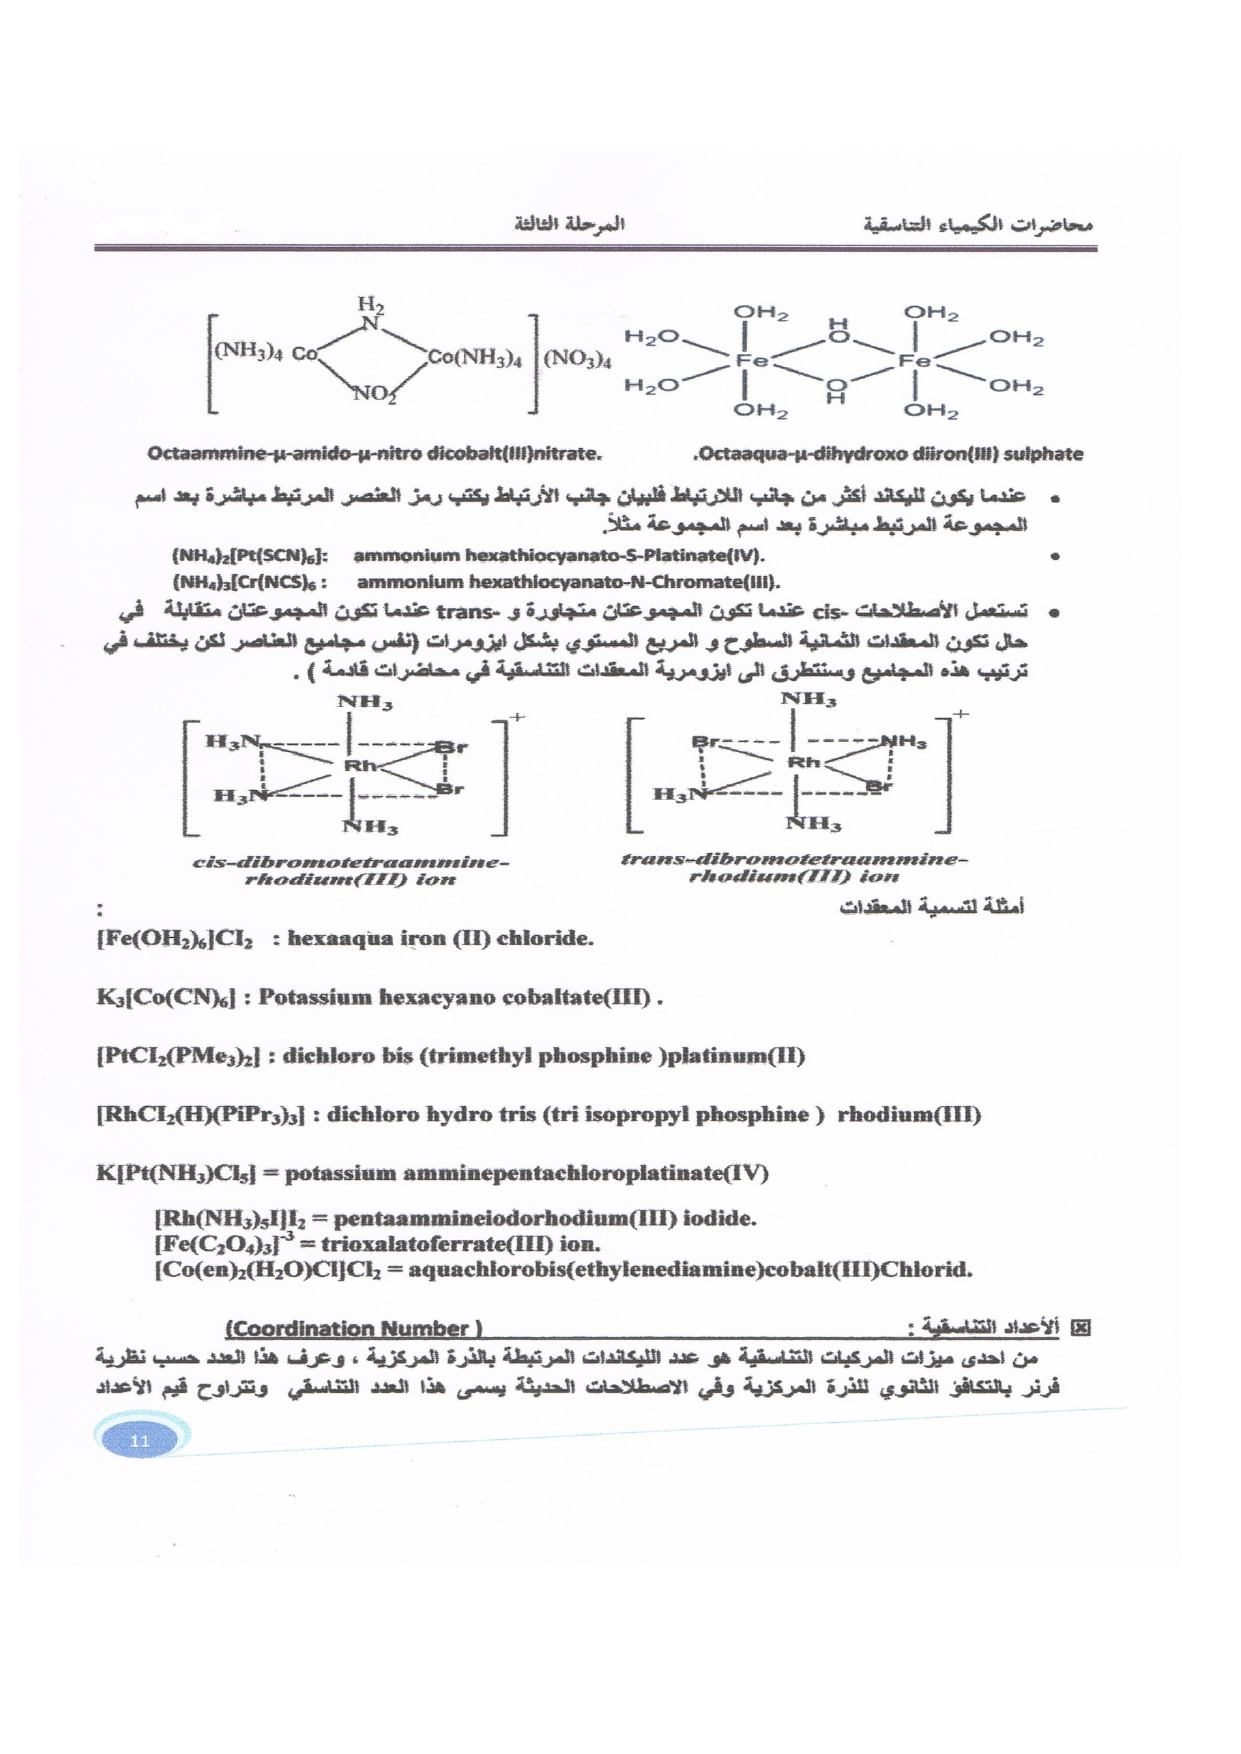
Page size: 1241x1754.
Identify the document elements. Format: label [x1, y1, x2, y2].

picture [18, 150, 1182, 1567]
